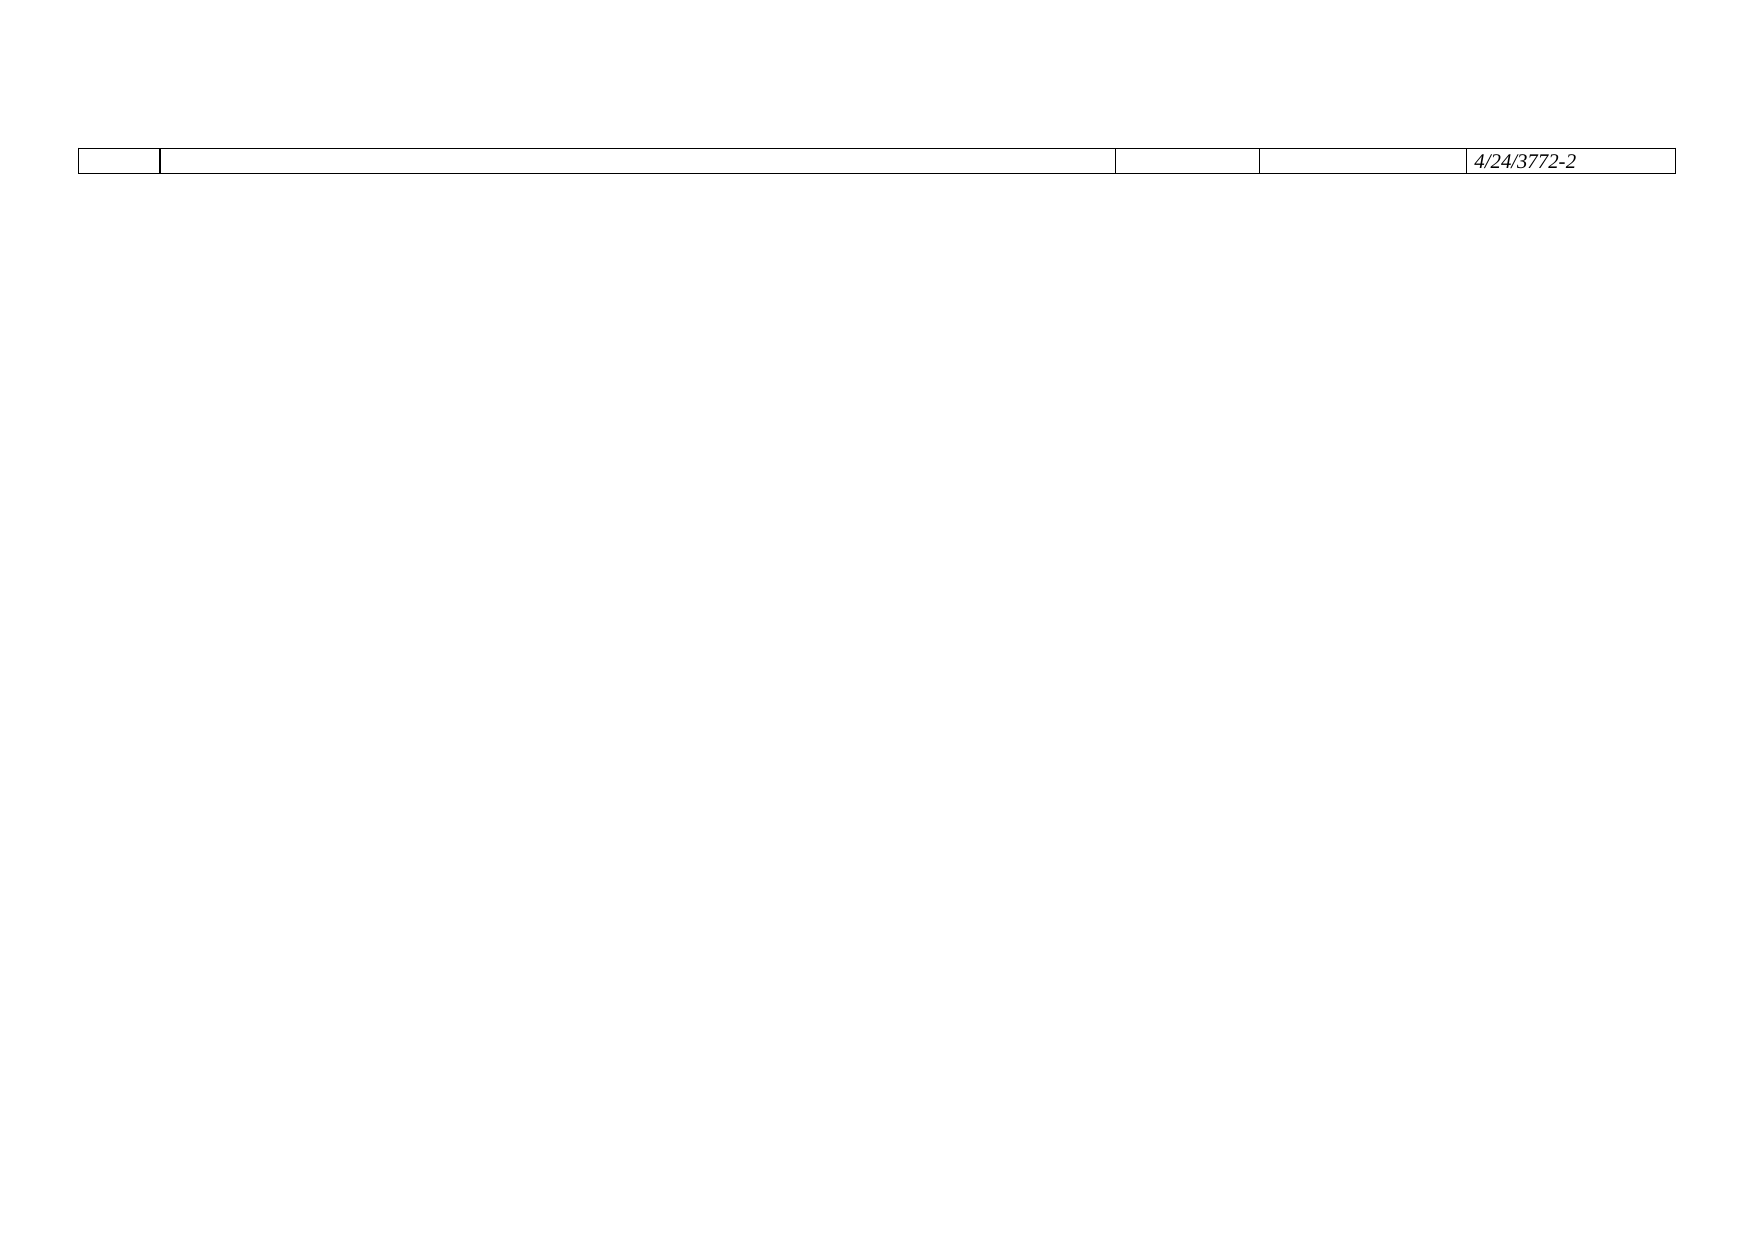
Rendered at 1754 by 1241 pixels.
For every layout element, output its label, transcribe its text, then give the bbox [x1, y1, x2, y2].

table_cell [1467, 149, 1675, 173]
table_cell 25. [79, 149, 159, 173]
table_cell X [1260, 149, 1466, 173]
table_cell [161, 149, 1115, 173]
table_cell [1116, 149, 1259, 173]
